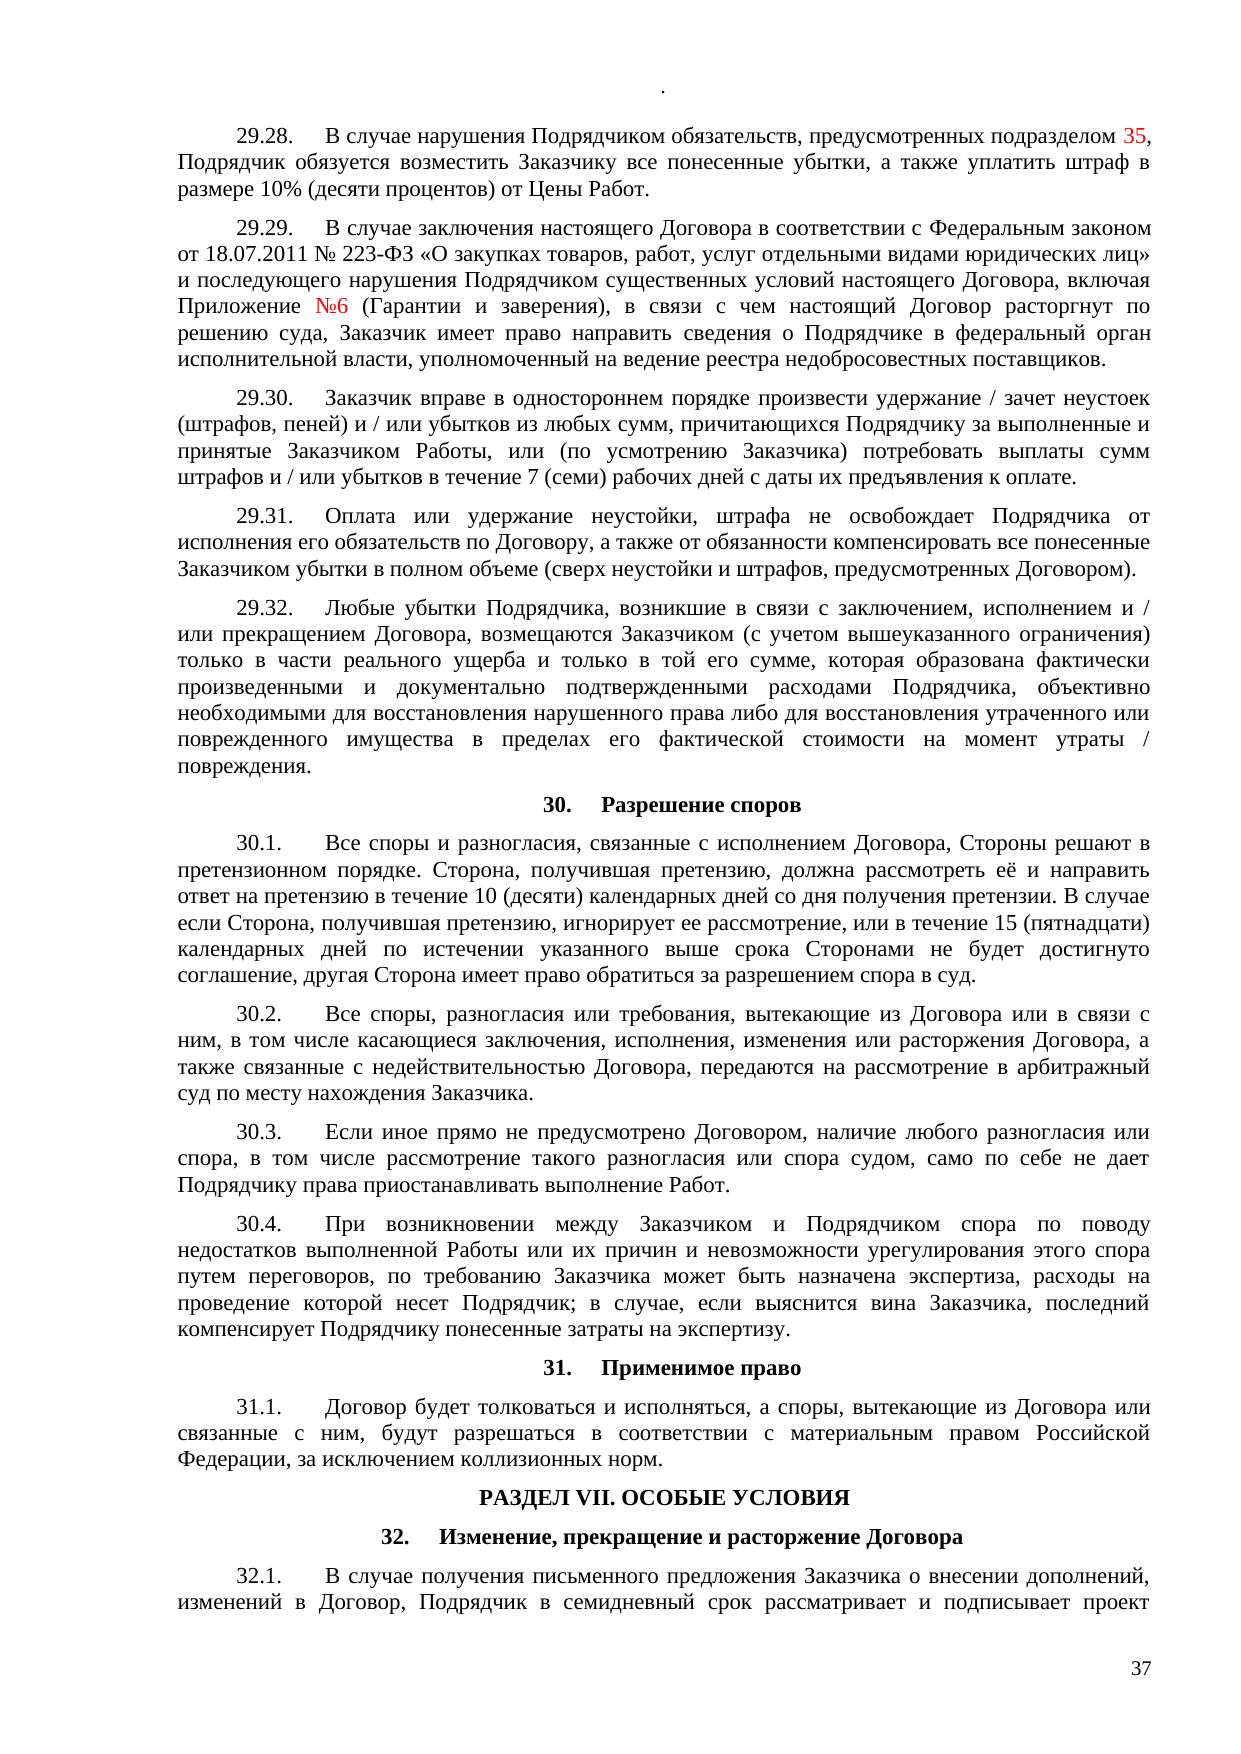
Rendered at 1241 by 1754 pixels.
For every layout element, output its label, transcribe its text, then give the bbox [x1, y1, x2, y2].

text Оплата или удержание неустойки, штрафа не освобождает Подрядчика от исполнения его обязательств по Договору, а также от обязанности компенсировать все понесенные Заказчиком убытки в полном объеме (сверх неустойки и штрафов, предусмотренных Договором). [177, 502, 1152, 581]
text В случае нарушения Подрядчиком обязательств, предусмотренных подразделом 35, Подрядчик обязуется возместить Заказчику все понесенные убытки, а также уплатить штраф в размере 10% (десяти процентов) от Цены Работ. [177, 122, 1152, 201]
text В случае заключения настоящего Договора в соответствии с Федеральным законом от 18.07.2011 № 223-ФЗ «О закупках товаров, работ, услуг отдельными видами юридических лиц» и последующего нарушения Подрядчиком существенных условий настоящего Договора, включая Приложение №6 (Гарантии и заверения), в связи с чем настоящий Договор расторгнут по решению суда, Заказчик имеет право направить сведения о Подрядчике в федеральный орган исполнительной власти, уполномоченный на ведение реестра недобросовестных поставщиков. [177, 213, 1152, 372]
text Договор будет толковаться и исполняться, а споры, вытекающие из Договора или связанные с ним, будут разрешаться в соответствии с материальным правом Российской Федерации, за исключением коллизионных норм. [177, 1393, 1152, 1472]
text Все споры и разногласия, связанные с исполнением Договора, Стороны решают в претензионном порядке. Сторона, получившая претензию, должна рассмотреть её и направить ответ на претензию в течение 10 (десяти) календарных дней со дня получения претензии. В случае если Сторона, получившая претензию, игнорирует ее рассмотрение, или в течение 15 (пятнадцати) календарных дней по истечении указанного выше срока Сторонами не будет достигнуто соглашение, другая Сторона имеет право обратиться за разрешением спора в суд. [177, 829, 1152, 988]
text Все споры, разногласия или требования, вытекающие из Договора или в связи с ним, в том числе касающиеся заключения, исполнения, изменения или расторжения Договора, а также связанные с недействительностью Договора, передаются на рассмотрение в арбитражный суд по месту нахождения Заказчика. [177, 1000, 1152, 1106]
text Заказчик вправе в одностороннем порядке произвести удержание / зачет неустоек (штрафов, пеней) и / или убытков из любых сумм, причитающихся Подрядчику за выполненные и принятые Заказчиком Работы, или (по усмотрению Заказчика) потребовать выплаты сумм штрафов и / или убытков в течение 7 (семи) рабочих дней с даты их предъявления к оплате. [177, 384, 1152, 489]
text Изменение, прекращение и расторжение Договора [177, 1523, 1152, 1549]
text Если иное прямо не предусмотрено Договором, наличие любого разногласия или спора, в том числе рассмотрение такого разногласия или спора судом, само по себе не дает Подрядчику права приостанавливать выполнение Работ. [177, 1118, 1152, 1197]
text Разрешение споров [177, 791, 1152, 817]
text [177, 1562, 1152, 1615]
list РАЗДЕЛ VII. ОСОБЫЕ УСЛОВИЯ [177, 1484, 1152, 1511]
text Любые убытки Подрядчика, возникшие в связи с заключением, исполнением и / или прекращением Договора, возмещаются Заказчиком (с учетом вышеуказанного ограничения) только в части реального ущерба и только в той его сумме, которая образована фактически произведенными и документально подтвержденными расходами Подрядчика, объективно необходимыми для восстановления нарушенного права либо для восстановления утраченного или поврежденного имущества в пределах его фактической стоимости на момент утраты / повреждения. [177, 594, 1152, 778]
text При возникновении между Заказчиком и Подрядчиком спора по поводу недостатков выполненной Работы или их причин и невозможности урегулирования этого спора путем переговоров, по требованию Заказчика может быть назначена экспертиза, расходы на проведение которой несет Подрядчик; в случае, если выяснится вина Заказчика, последний компенсирует Подрядчику понесенные затраты на экспертизу. [177, 1209, 1152, 1341]
text Применимое право [177, 1354, 1152, 1380]
